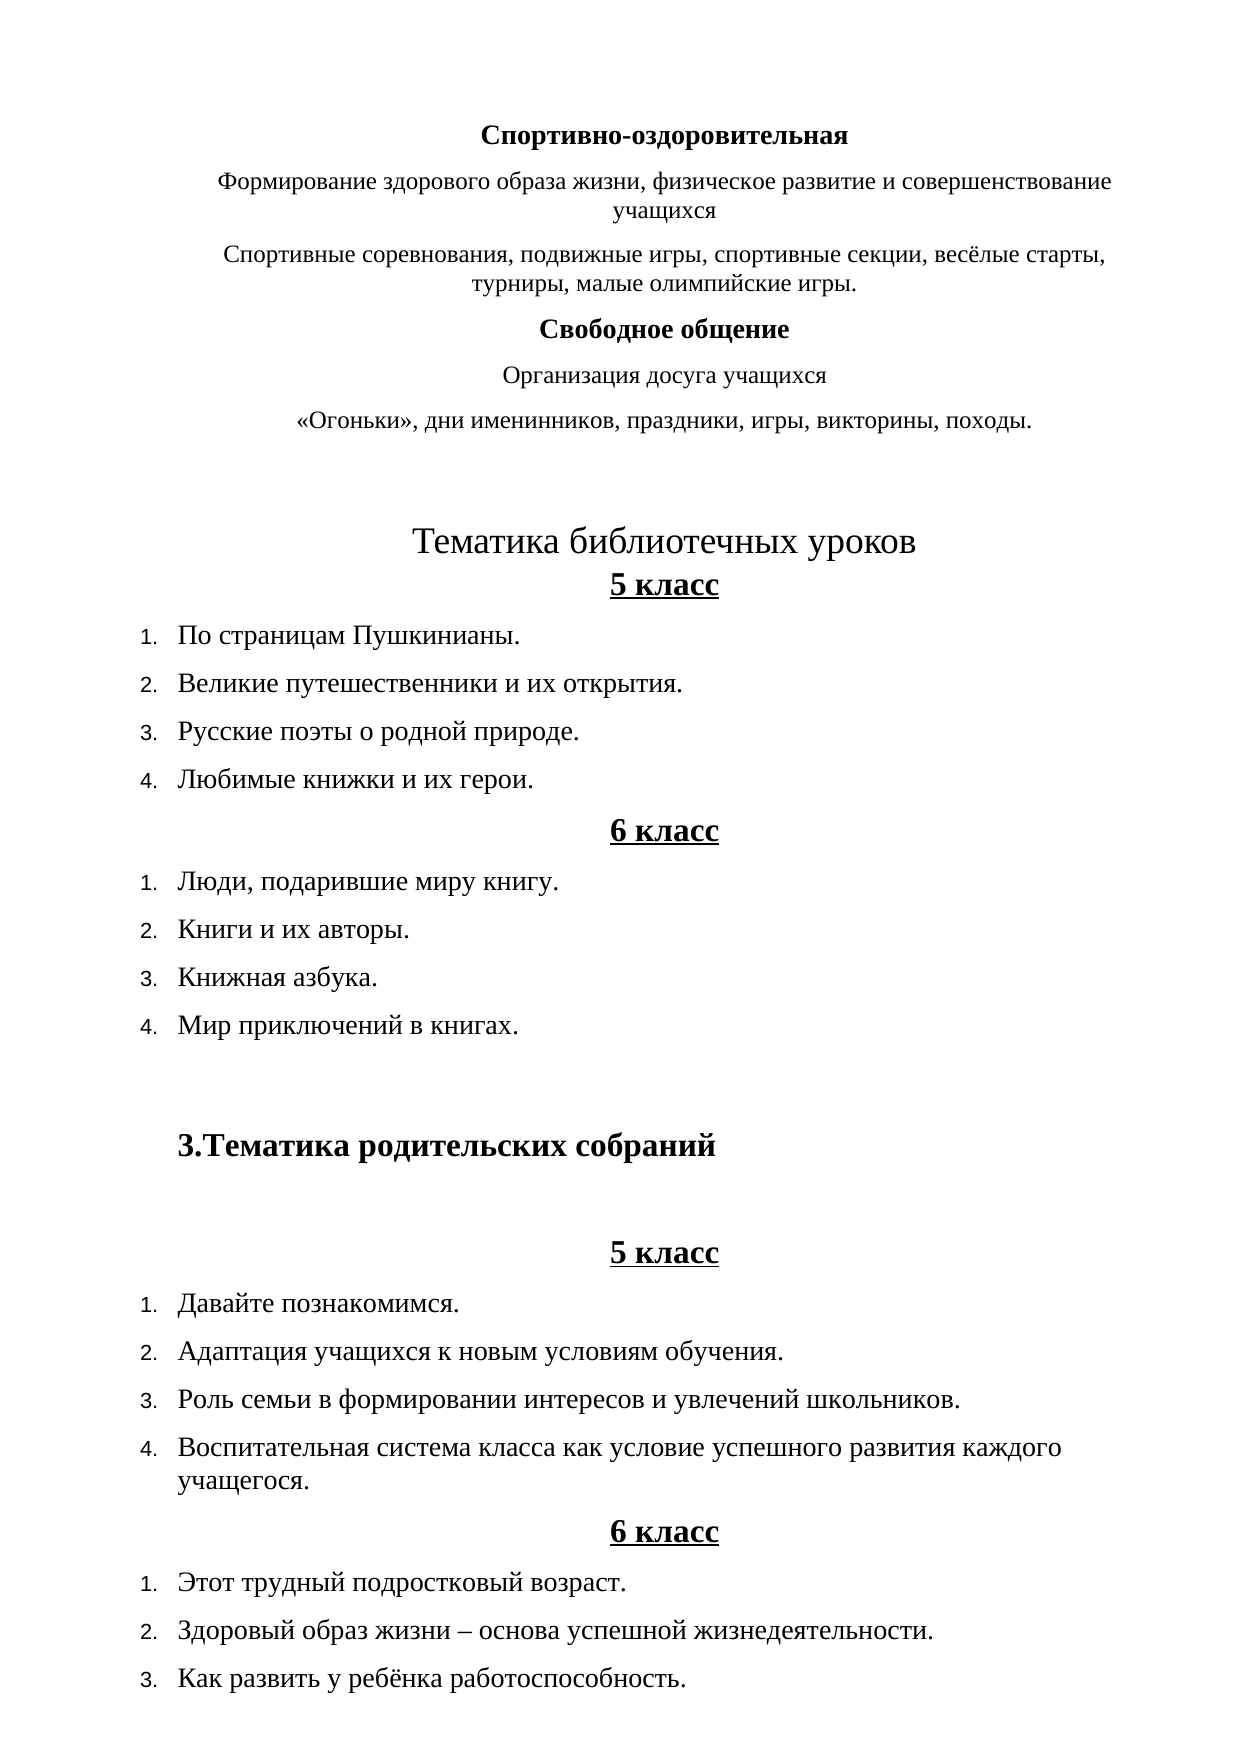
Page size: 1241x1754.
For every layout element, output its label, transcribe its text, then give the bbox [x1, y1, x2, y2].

text Организация досуга учащихся [177, 360, 1152, 389]
text «Огоньки», дни именинников, праздники, игры, викторины, походы. [177, 405, 1152, 433]
text 6 класс [177, 810, 1152, 849]
text Спортивные соревнования, подвижные игры, спортивные секции, весёлые старты, турниры, малые олимпийские игры. [177, 239, 1152, 297]
list Люди, подарившие миру книгу. [140, 864, 1152, 897]
text 5 класс [177, 564, 1152, 603]
text Тематика библиотечных уроков [177, 518, 1152, 561]
list Здоровый образ жизни – основа успешной жизнедеятельности. [140, 1613, 1152, 1645]
list Любимые книжки и их герои. [140, 762, 1152, 795]
list Воспитательная система класса как условие успешного развития каждого учащегося. [140, 1430, 1152, 1495]
text Свободное общение [177, 312, 1152, 345]
list Великие путешественники и их открытия. [140, 666, 1152, 699]
text Формирование здорового образа жизни, физическое развитие и совершенствование учащихся [177, 166, 1152, 224]
list Книжная азбука. [140, 960, 1152, 993]
list Мир приключений в книгах. [140, 1008, 1152, 1041]
list Роль семьи в формировании интересов и увлечений школьников. [140, 1382, 1152, 1415]
list Русские поэты о родной природе. [140, 714, 1152, 747]
text 5 класс [177, 1232, 1152, 1271]
list Давайте познакомимся. [140, 1286, 1152, 1319]
text 6 класс [177, 1511, 1152, 1549]
text Спортивно-оздоровительная [177, 118, 1152, 151]
list Как развить у ребёнка работоспособность. [140, 1661, 1152, 1693]
list Книги и их авторы. [140, 912, 1152, 945]
list По страницам Пушкинианы. [140, 618, 1152, 651]
list Этот трудный подростковый возраст. [140, 1565, 1152, 1597]
list Адаптация учащихся к новым условиям обучения. [140, 1334, 1152, 1367]
text 3.Тематика родительских собраний [177, 1125, 1152, 1163]
